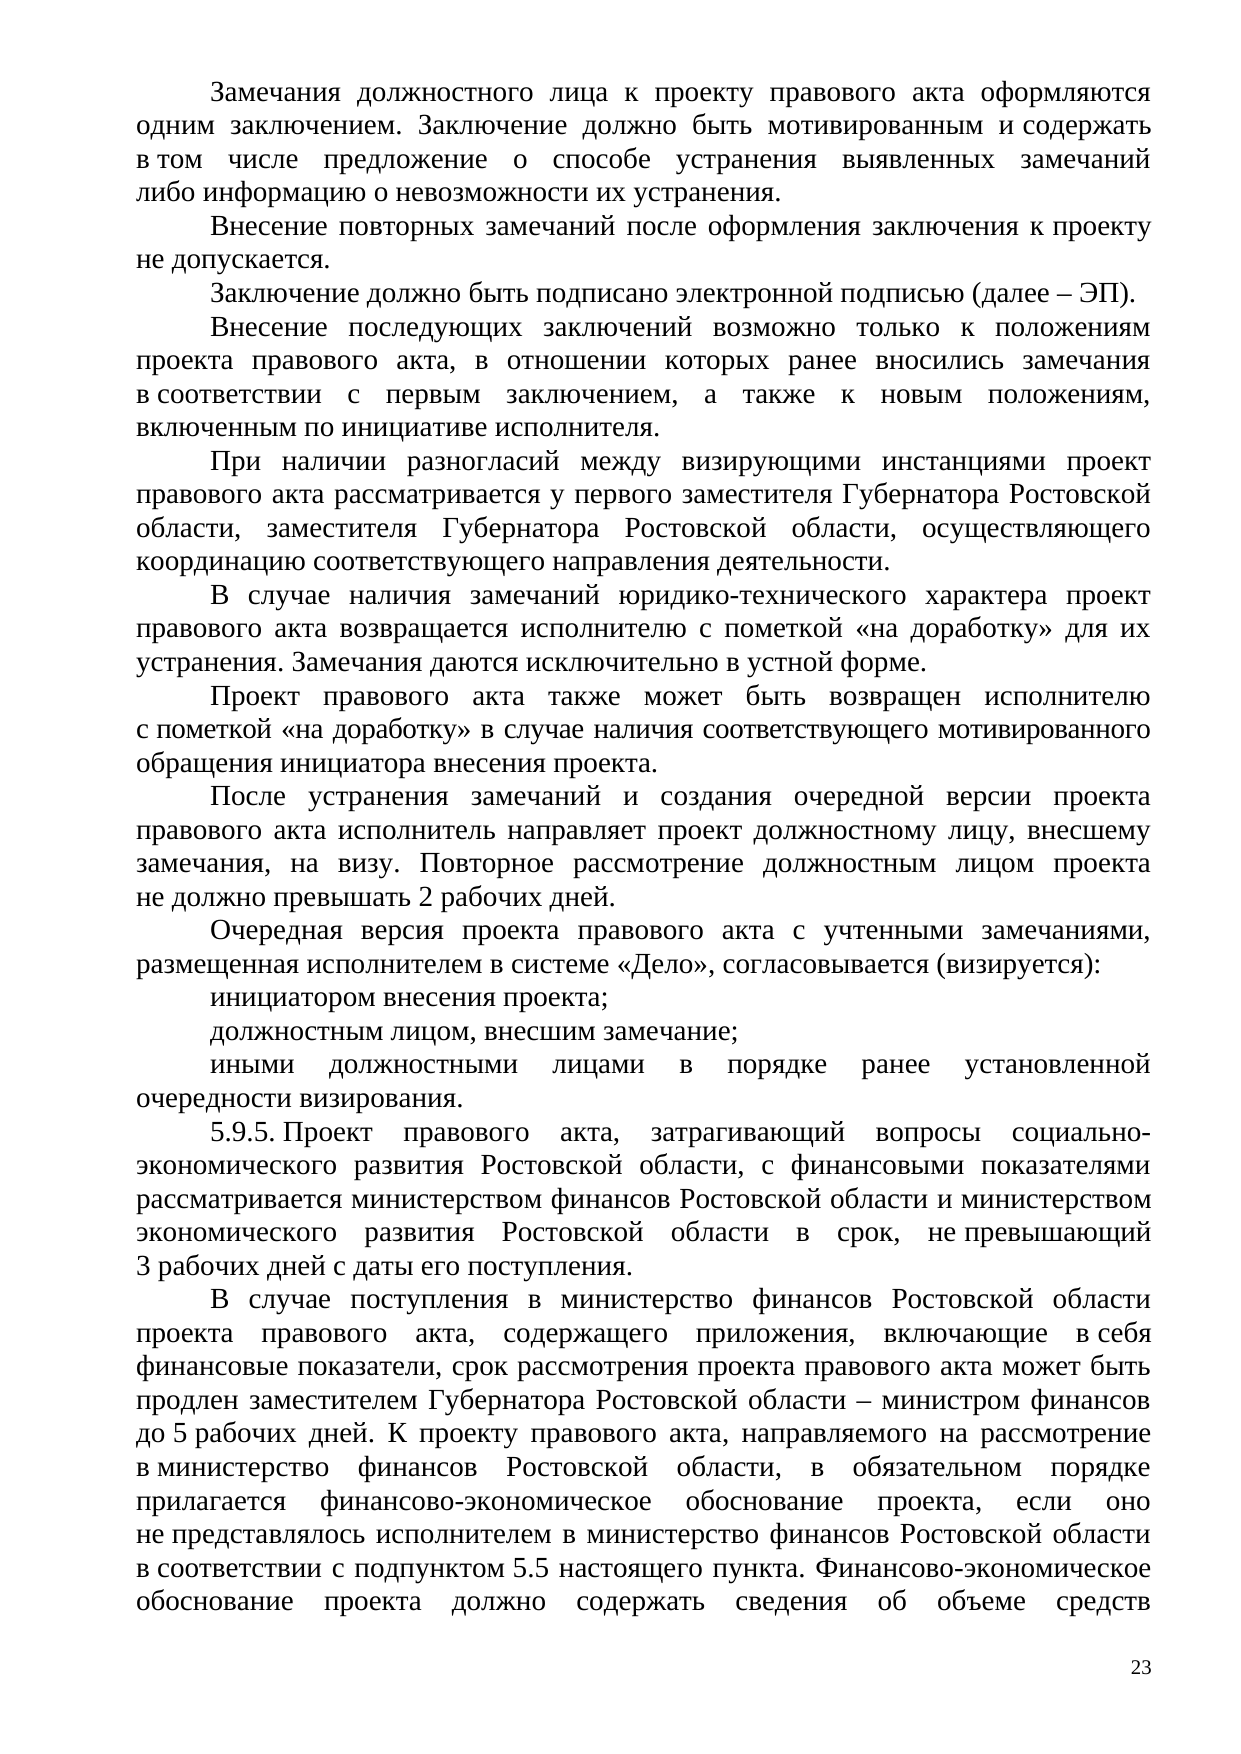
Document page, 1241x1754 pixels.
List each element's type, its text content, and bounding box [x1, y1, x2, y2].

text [136, 1281, 1152, 1617]
text Проект правового акта также может быть возвращен исполнителю с пометкой «на доработку» в случае наличия соответствующего мотивированного обращения инициатора внесения проекта. [136, 678, 1152, 778]
text В случае наличия замечаний юридико-технического характера проект правового акта возвращается исполнителю с пометкой «на доработку» для их устранения. Замечания даются исключительно в устной форме. [136, 577, 1152, 678]
text Замечания должностного лица к проекту правового акта оформляются одним заключением. Заключение должно быть мотивированным и содержать в том числе предложение о способе устранения выявленных замечаний либо информацию о невозможности их устранения. [136, 74, 1152, 208]
text При наличии разногласий между визирующими инстанциями проект правового акта рассматривается у первого заместителя Губернатора Ростовской области, заместителя Губернатора Ростовской области, осуществляющего координацию соответствующего направления деятельности. [136, 443, 1152, 577]
text Очередная версия проекта правового акта с учтенными замечаниями, размещенная исполнителем в системе «Дело», согласовывается (визируется): [136, 912, 1152, 979]
text 5.9.5. Проект правового акта, затрагивающий вопросы социально-экономического развития Ростовской области, с финансовыми показателями рассматривается министерством финансов Ростовской области и министерством экономического развития Ростовской области в срок, не превышающий 3 рабочих дней с даты его поступления. [136, 1114, 1152, 1281]
text Внесение повторных замечаний после оформления заключения к проекту не допускается. [136, 208, 1152, 275]
text Заключение должно быть подписано электронной подписью (далее – ЭП). [136, 275, 1152, 309]
text инициатором внесения проекта; [136, 979, 1152, 1013]
text Внесение последующих заключений возможно только к положениям проекта правового акта, в отношении которых ранее вносились замечания в соответствии с первым заключением, а также к новым положениям, включенным по инициативе исполнителя. [136, 309, 1152, 443]
text иными должностными лицами в порядке ранее установленной очередности визирования. [136, 1047, 1152, 1114]
text должностным лицом, внесшим замечание; [136, 1013, 1152, 1047]
text После устранения замечаний и создания очередной версии проекта правового акта исполнитель направляет проект должностному лицу, внесшему замечания, на визу. Повторное рассмотрение должностным лицом проекта не должно превышать 2 рабочих дней. [136, 778, 1152, 912]
